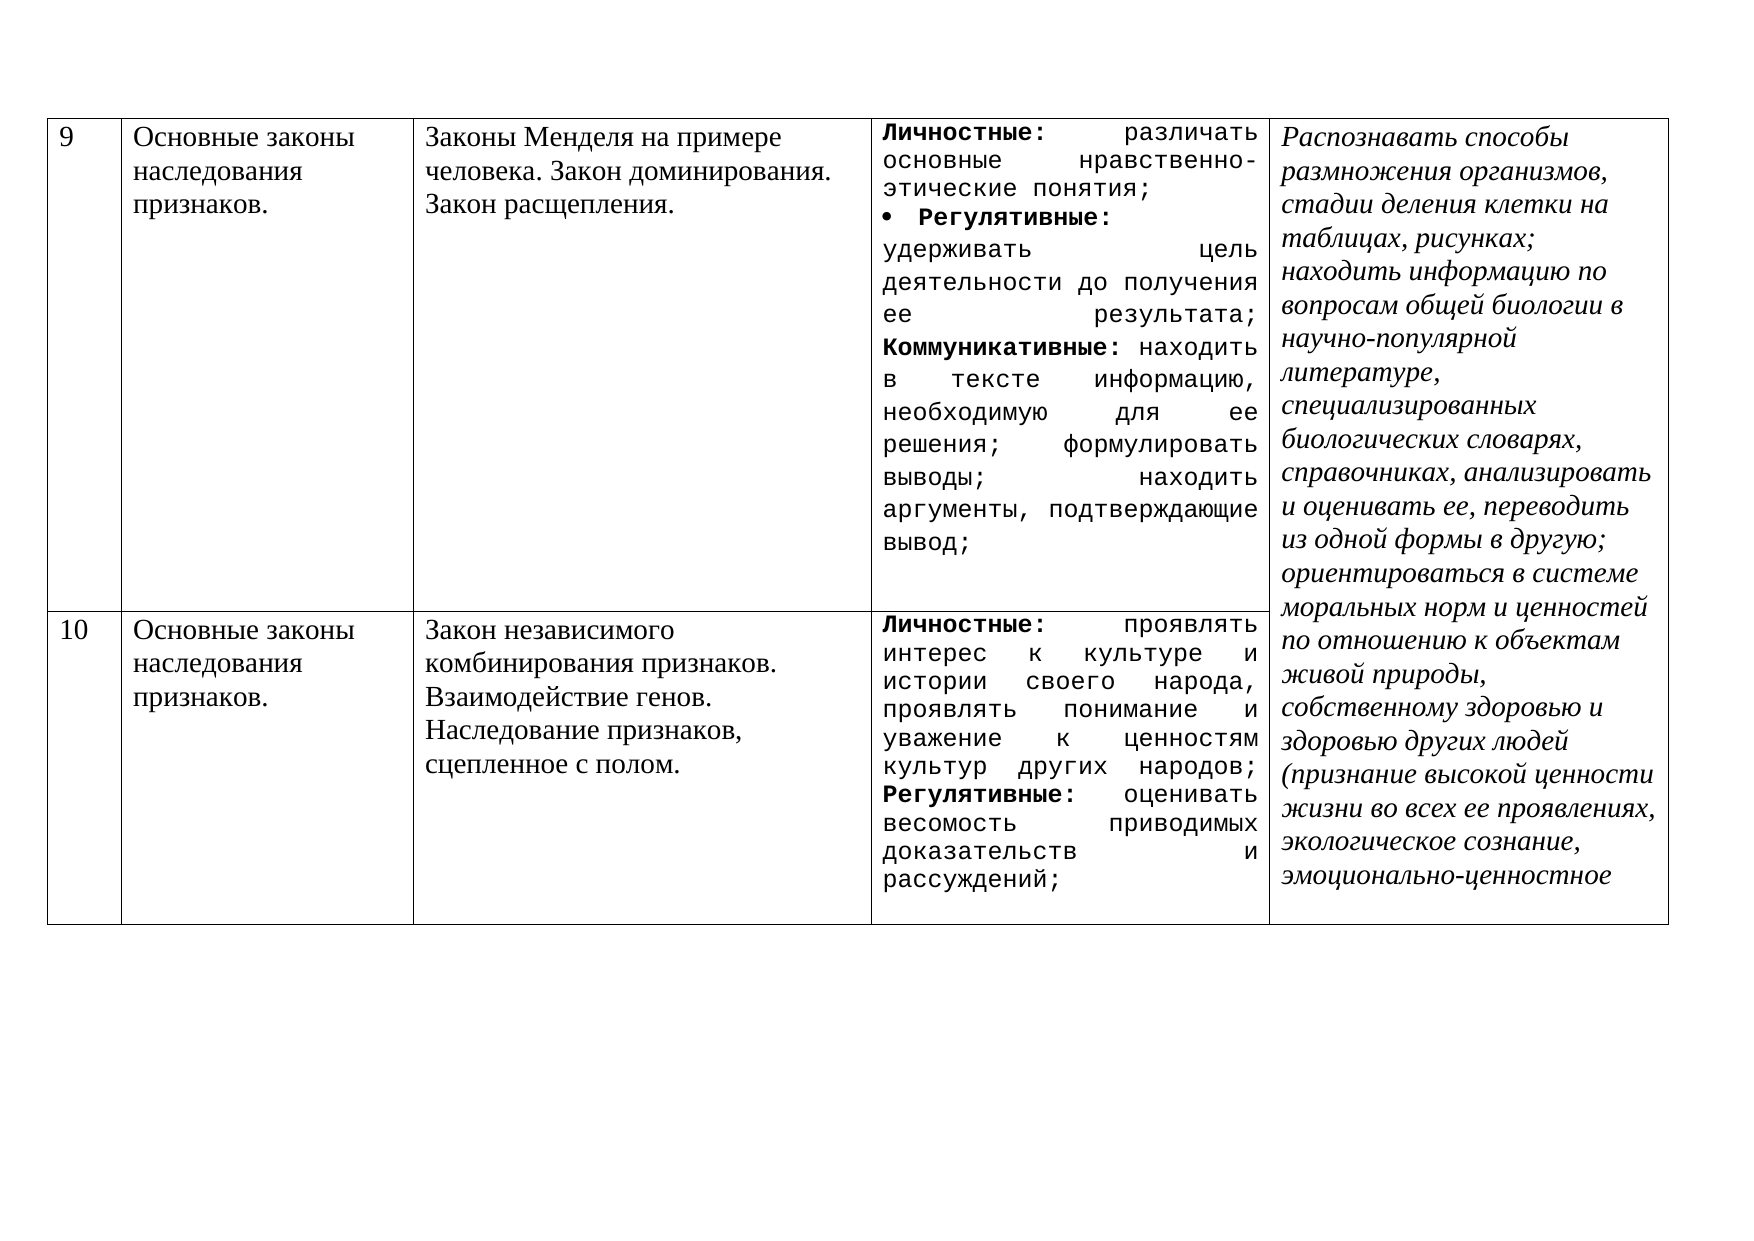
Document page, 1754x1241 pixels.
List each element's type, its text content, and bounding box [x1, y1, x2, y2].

table_cell 10 [48, 612, 121, 923]
table_cell Закон независимого комбинирования признаков. Взаимодействие генов. Наследование признаков, сцепленное с полом. [414, 612, 871, 923]
table_cell Основные законы наследования признаков. [122, 119, 413, 611]
table_cell Законы Менделя на примере человека. Закон доминирования. Закон расщепления. [414, 119, 871, 611]
table_cell 9 [48, 119, 121, 611]
table_cell Основные законы наследования признаков. [122, 612, 413, 923]
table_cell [872, 612, 1269, 923]
table_cell Личностные: различать основные нравственно-этические понятия; Регулятивные: удерживать цель деятельности до получения ее результата; Коммуникативные: находить в тексте информацию, необходимую для ее решения; формулировать выводы; находить аргументы, подтверждающие вывод; [872, 119, 1269, 611]
